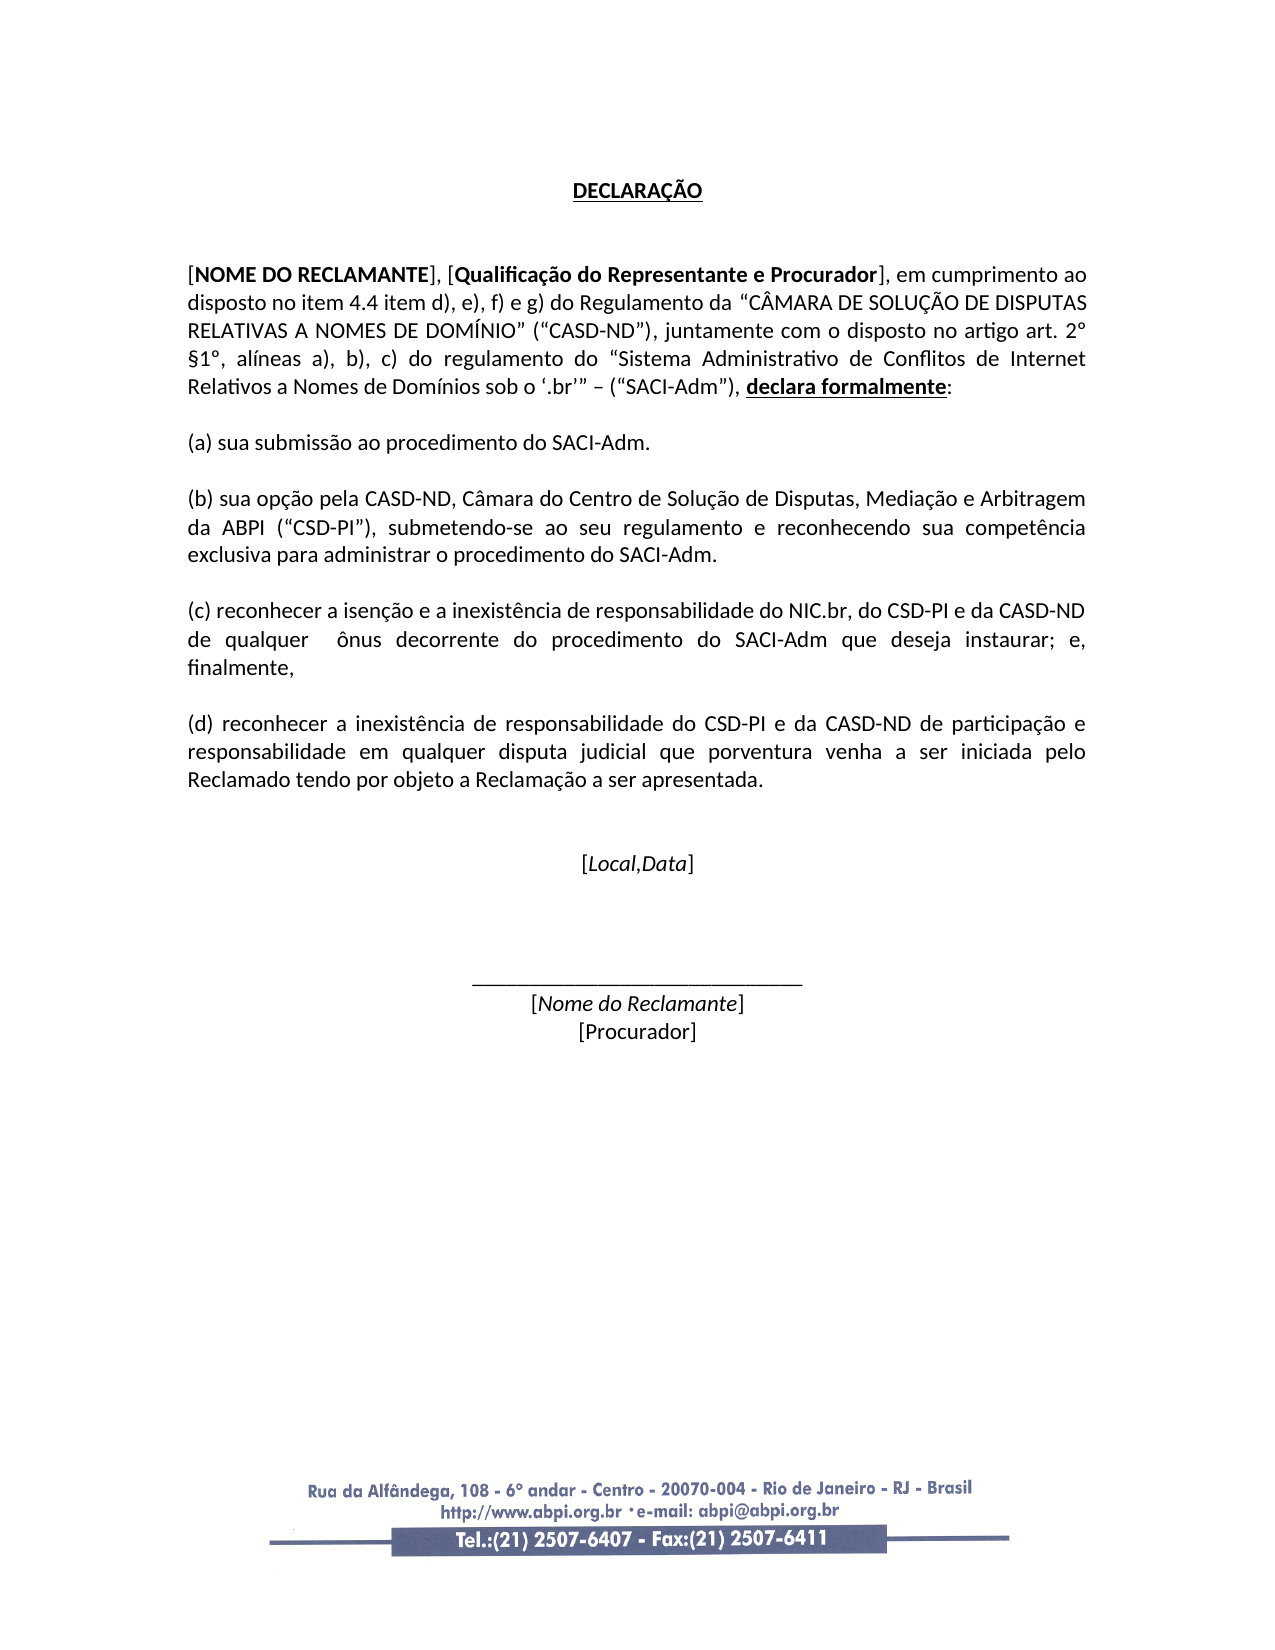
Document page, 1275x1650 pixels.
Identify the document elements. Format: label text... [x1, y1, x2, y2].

text _____________________________ [187, 961, 1087, 989]
picture [248, 1457, 1027, 1575]
text (d) reconhecer a inexistência de responsabilidade do CSD-PI e da CASD-ND de participação e responsabilidade em qualquer disputa judicial que porventura venha a ser iniciada pelo Reclamado tendo por objeto a Reclamação a ser apresentada. [187, 709, 1087, 793]
text [Nome do Reclamante] [187, 989, 1087, 1017]
text DECLARAÇÃO [187, 176, 1087, 204]
text [Procurador] [187, 1017, 1087, 1045]
text [Local,Data] [187, 849, 1087, 877]
text (a) sua submissão ao procedimento do SACI-Adm. [187, 428, 1087, 457]
text (b) sua opção pela CASD-ND, Câmara do Centro de Solução de Disputas, Mediação e Arbitragem da ABPI (“CSD-PI”), submetendo-se ao seu regulamento e reconhecendo sua competência exclusiva para administrar o procedimento do SACI-Adm. [187, 484, 1087, 569]
text (c) reconhecer a isenção e a inexistência de responsabilidade do NIC.br, do CSD-PI e da CASD-ND de qualquer ônus decorrente do procedimento do SACI-Adm que deseja instaurar; e, finalmente, [187, 597, 1087, 681]
text [NOME DO RECLAMANTE], [Qualificação do Representante e Procurador], em cumprimento ao disposto no item 4.4 item d), e), f) e g) do Regulamento da “CÂMARA DE SOLUÇÃO DE DISPUTAS RELATIVAS A NOMES DE DOMÍNIO” (“CASD-ND”), juntamente com o disposto no artigo art. 2º §1º, alíneas a), b), c) do regulamento do “Sistema Administrativo de Conflitos de Internet Relativos a Nomes de Domínios sob o ‘.br’” – (“SACI-Adm”), declara formalmente: [187, 260, 1087, 401]
